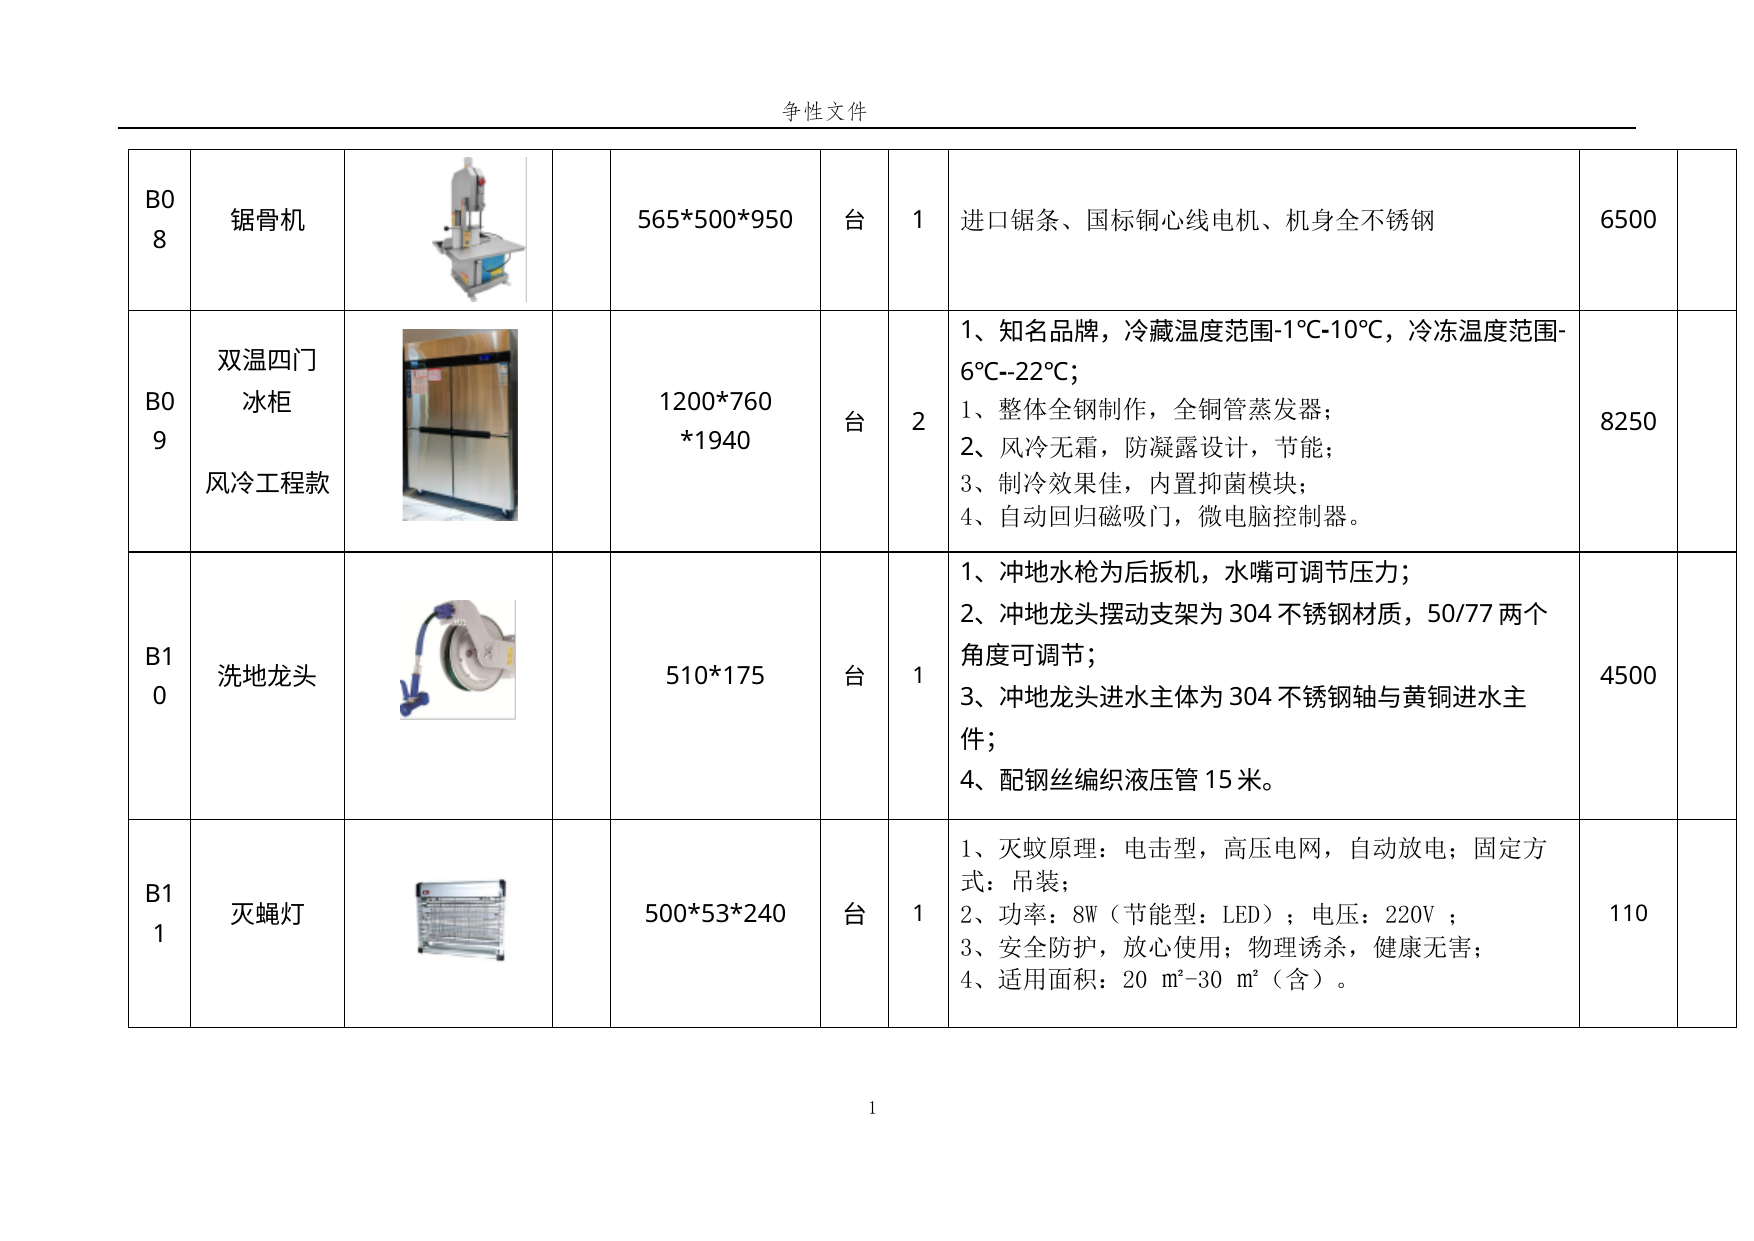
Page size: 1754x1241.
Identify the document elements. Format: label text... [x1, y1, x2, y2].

table_cell 进口锯条、国标铜心线电机、机身全不锈钢 [949, 150, 1579, 309]
table_cell B08 [129, 150, 190, 309]
table_cell 2 [889, 311, 948, 551]
table_cell B10 [129, 553, 190, 819]
table_cell B09 [129, 311, 190, 551]
table_cell 8250 [1580, 311, 1677, 551]
table_cell [553, 150, 610, 309]
table_cell [345, 553, 552, 819]
picture [432, 157, 528, 302]
table_cell 1 [889, 150, 948, 309]
table_cell [553, 553, 610, 819]
table_cell 510*175 [611, 553, 820, 819]
table_cell 双温四门 冰柜 风冷工程款 [191, 311, 344, 551]
table_cell [553, 311, 610, 551]
picture [402, 329, 518, 521]
table_cell 110 [1580, 820, 1677, 1027]
picture [400, 600, 517, 721]
table_cell 1、冲地水枪为后扳机，水嘴可调节压力； 2、冲地龙头摆动支架为304不锈钢材质，50/77两个角度可调节； 3、冲地龙头进水主体为304不锈钢轴与黄铜进水主件； 4、配钢丝编织液压管15米。 [949, 553, 1579, 819]
table_cell 洗地龙头 [191, 553, 344, 819]
table_cell 1200*760 *1940 [611, 311, 820, 551]
table_cell 1、灭蚊原理：电击型，高压电网，自动放电；固定方式：吊装； 2、功率：8W（节能型：LED）；电压：220V ； 3、安全防护，放心使用；物理诱杀，健康无害； 4、适用面积：20 ㎡-30 ㎡（含）。 [949, 820, 1579, 1027]
table_cell 台 [821, 150, 888, 309]
table_cell 台 [821, 820, 888, 1027]
table_cell 4500 [1580, 553, 1677, 819]
table_cell [345, 311, 552, 551]
table_cell B11 [129, 820, 190, 1027]
picture [412, 875, 514, 964]
table_cell [1678, 820, 1736, 1027]
table_cell 锯骨机 [191, 150, 344, 309]
table_cell [1678, 150, 1736, 309]
table_cell [1678, 553, 1736, 819]
table_cell 1、知名品牌，冷藏温度范围-1℃-10℃，冷冻温度范围-6℃--22℃； 1、整体全钢制作，全铜管蒸发器； 2、风冷无霜，防凝露设计，节能； 3、制冷效果佳，内置抑菌模块； 4、自动回归磁吸门，微电脑控制器。 [949, 311, 1579, 551]
table_cell 台 [821, 553, 888, 819]
table_cell 1 [889, 820, 948, 1027]
table_cell [345, 150, 552, 309]
table_cell 灭蝇灯 [191, 820, 344, 1027]
table_cell 500*53*240 [611, 820, 820, 1027]
table_cell [553, 820, 610, 1027]
table_cell 6500 [1580, 150, 1677, 309]
table_cell [345, 820, 552, 1027]
table_cell 台 [821, 311, 888, 551]
table_cell 1 [889, 553, 948, 819]
table_cell 565*500*950 [611, 150, 820, 309]
table_cell [1678, 311, 1736, 551]
